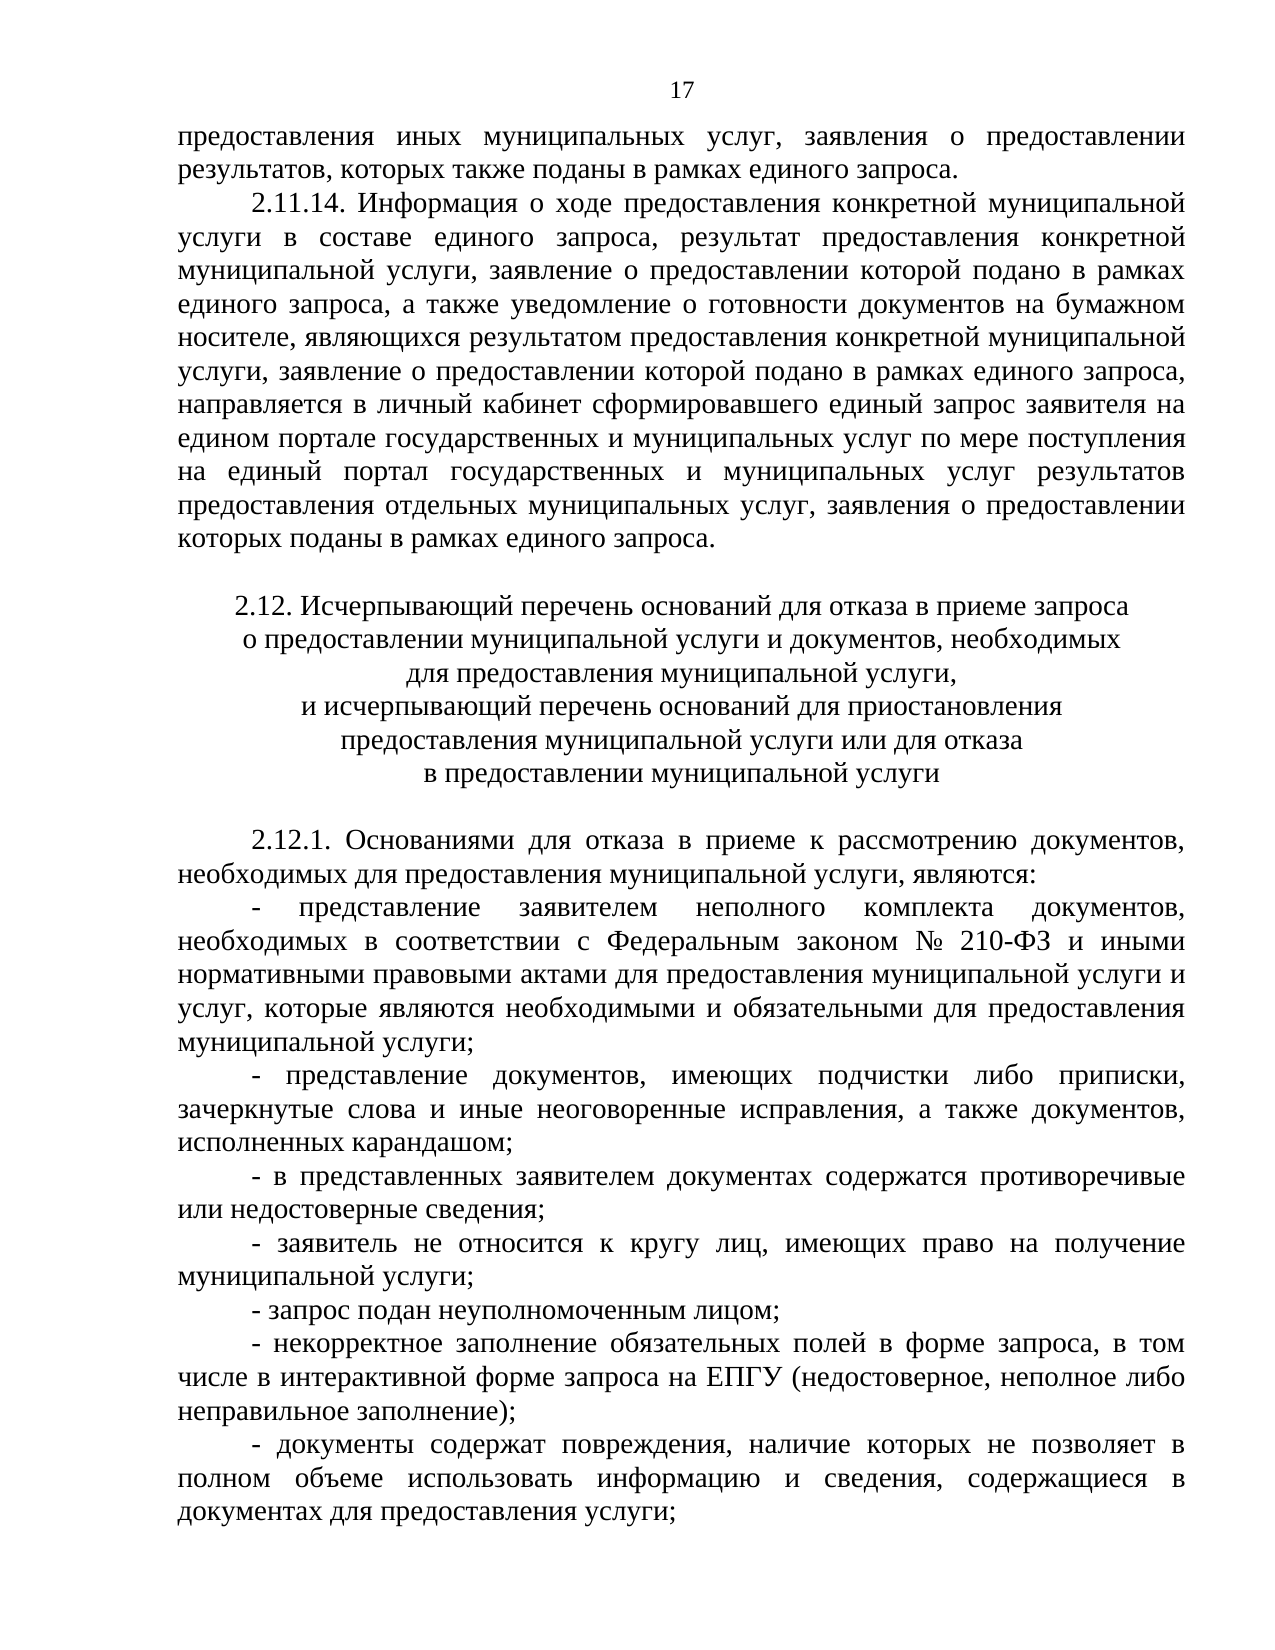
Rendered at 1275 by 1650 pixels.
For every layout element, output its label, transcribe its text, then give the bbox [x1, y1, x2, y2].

text - запрос подан неуполномоченным лицом; [177, 1292, 1186, 1326]
title и исчерпывающий перечень оснований для приостановления [177, 688, 1186, 722]
title предоставления муниципальной услуги или для отказа [177, 722, 1186, 755]
text - в представленных заявителем документах содержатся противоречивые или недостоверные сведения; [177, 1158, 1186, 1225]
text о предоставлении муниципальной услуги и документов, необходимых [177, 621, 1186, 655]
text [177, 118, 1186, 185]
title в предоставлении муниципальной услуги [177, 755, 1186, 789]
text 2.12.1. Основаниями для отказа в приеме к рассмотрению документов, необходимых для предоставления муниципальной услуги, являются: [177, 822, 1186, 889]
text 2.11.14. Информация о ходе предоставления конкретной муниципальной услуги в составе единого запроса, результат предоставления конкретной муниципальной услуги, заявление о предоставлении которой подано в рамках единого запроса, а также уведомление о готовности документов на бумажном носителе, являющихся результатом предоставления конкретной муниципальной услуги, заявление о предоставлении которой подано в рамках единого запроса, направляется в личный кабинет сформировавшего единый запрос заявителя на едином портале государственных и муниципальных услуг по мере поступления на единый портал государственных и муниципальных услуг результатов предоставления отдельных муниципальных услуг, заявления о предоставлении которых поданы в рамках единого запроса. [177, 185, 1186, 554]
text для предоставления муниципальной услуги, [177, 655, 1186, 688]
text - заявитель не относится к кругу лиц, имеющих право на получение муниципальной услуги; [177, 1225, 1186, 1292]
text 2.12. Исчерпывающий перечень оснований для отказа в приеме запроса [177, 588, 1186, 621]
text - документы содержат повреждения, наличие которых не позволяет в полном объеме использовать информацию и сведения, содержащиеся в документах для предоставления услуги; [177, 1426, 1186, 1527]
text - представление заявителем неполного комплекта документов, необходимых в соответствии с Федеральным законом № 210-ФЗ и иными нормативными правовыми актами для предоставления муниципальной услуги и услуг, которые являются необходимыми и обязательными для предоставления муниципальной услуги; [177, 889, 1186, 1057]
text - представление документов, имеющих подчистки либо приписки, зачеркнутые слова и иные неоговоренные исправления, а также документов, исполненных карандашом; [177, 1057, 1186, 1158]
text - некорректное заполнение обязательных полей в форме запроса, в том числе в интерактивной форме запроса на ЕПГУ (недостоверное, неполное либо неправильное заполнение); [177, 1326, 1186, 1426]
